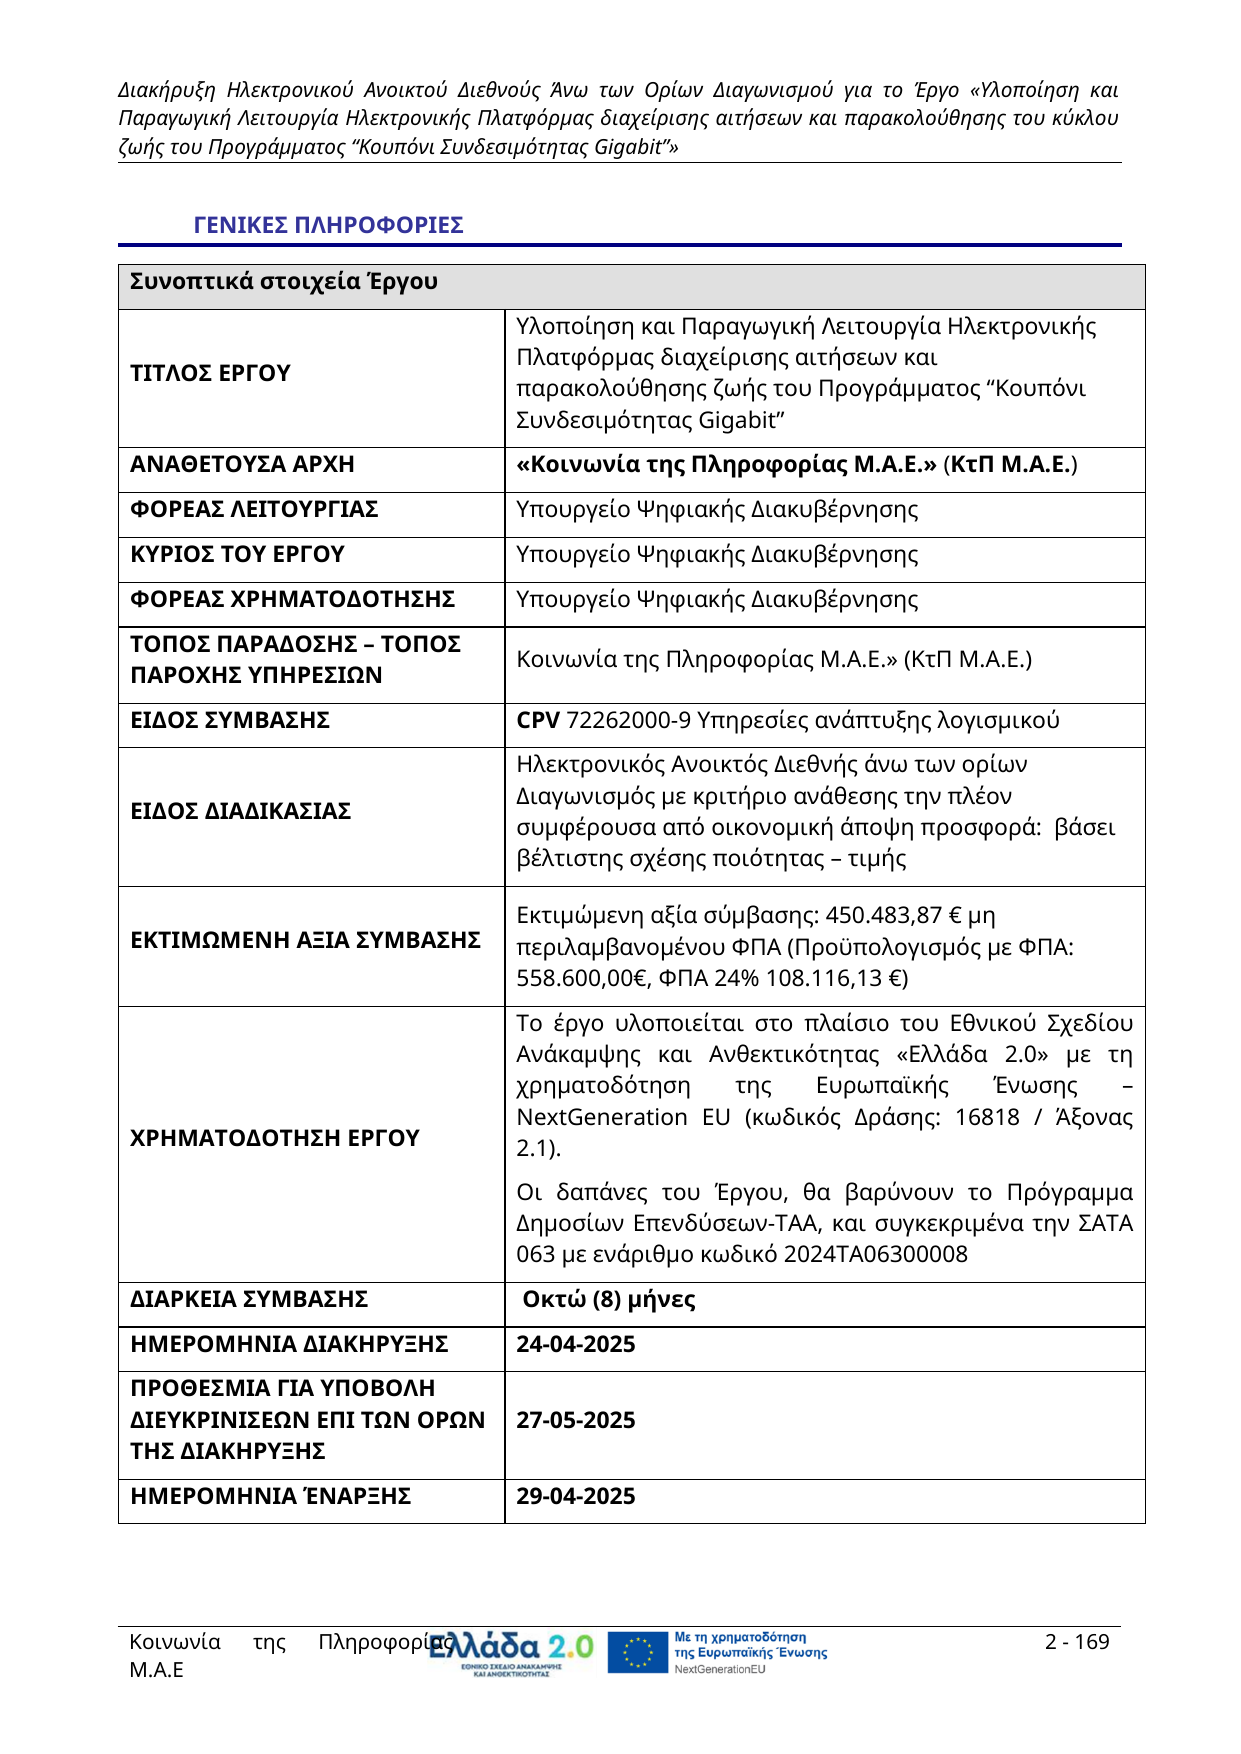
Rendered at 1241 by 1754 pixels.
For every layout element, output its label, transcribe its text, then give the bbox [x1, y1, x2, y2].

table_cell ΕΙΔΟΣ ΣΥΜΒΑΣΗΣ [119, 704, 504, 747]
table_cell ΦΟΡΕΑΣ ΧΡΗΜΑΤΟΔΟΤΗΣΗΣ [119, 583, 504, 626]
table_cell To έργο υλοποιείται στο πλαίσιο του Εθνικού Σχεδίου Ανάκαμψης και Ανθεκτικότητας «Ελλάδα 2.0» με τη χρηματοδότηση της Ευρωπαϊκής Ένωσης – NextGeneration EU (κωδικός Δράσης: 16818 / Άξονας 2.1). Οι δαπάνες του Έργου, θα βαρύνουν το Πρόγραμμα Δημοσίων Επενδύσεων-TAA, και συγκεκριμένα την ΣΑΤΑ 063 με ενάριθμο κωδικό 2024ΤΑ06300008 [506, 1007, 1145, 1282]
table_cell ΕΙΔΟΣ ΔΙΑΔΙΚΑΣΙΑΣ [119, 748, 504, 886]
table_cell ΧΡΗΜΑΤΟΔΟΤΗΣΗ ΕΡΓΟΥ [119, 1007, 504, 1282]
table_cell 29-04-2025 [506, 1480, 1145, 1523]
table_cell ΦΟΡΕΑΣ ΛΕΙΤΟΥΡΓΙΑΣ [119, 493, 504, 537]
table_cell Υπουργείο Ψηφιακής Διακυβέρνησης [506, 538, 1145, 582]
table_cell Υπουργείο Ψηφιακής Διακυβέρνησης [506, 493, 1145, 537]
table_cell Κοινωνία της Πληροφορίας Μ.Α.Ε.» (ΚτΠ Μ.Α.Ε.) [506, 628, 1145, 702]
table_cell «Κοινωνία της Πληροφορίας Μ.Α.Ε.» (ΚτΠ Μ.Α.Ε.) [506, 448, 1145, 492]
table_cell Ηλεκτρονικός Ανοικτός Διεθνής άνω των ορίων Διαγωνισμός με κριτήριο ανάθεσης την πλέον συμφέρουσα από οικονομική άποψη προσφορά: βάσει βέλτιστης σχέσης ποιότητας – τιμής [506, 748, 1145, 886]
table_cell Εκτιμώμενη αξία σύμβασης: 450.483,87 € μη περιλαμβανομένου ΦΠΑ (Προϋπολογισμός με ΦΠΑ: 558.600,00€, ΦΠΑ 24% 108.116,13 €) [506, 887, 1145, 1006]
table_cell ΔΙΑΡΚΕΙΑ ΣΥΜΒΑΣΗΣ [119, 1283, 504, 1326]
table_header Συνοπτικά στοιχεία Έργου [119, 265, 1145, 309]
picture [427, 1627, 834, 1678]
table_cell ΕΚΤΙΜΩΜΕΝΗ ΑΞΙΑ ΣΥΜΒΑΣΗΣ [119, 887, 504, 1006]
table_cell ΚΥΡΙΟΣ ΤΟΥ ΕΡΓΟΥ [119, 538, 504, 582]
table_cell ΠΡΟΘΕΣΜΙΑ ΓΙΑ ΥΠΟΒΟΛΗ ΔΙΕΥΚΡΙΝΙΣΕΩΝ ΕΠΙ ΤΩΝ ΟΡΩΝ ΤΗΣ ΔΙΑΚΗΡΥΞΗΣ [119, 1372, 504, 1478]
table_cell ΤΙΤΛΟΣ ΕΡΓΟΥ [119, 310, 504, 447]
list ΓΕΝΙΚΕΣ ΠΛΗΡΟΦΟΡΙΕΣ [118, 209, 1122, 243]
table_cell Υπουργείο Ψηφιακής Διακυβέρνησης [506, 583, 1145, 626]
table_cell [119, 1480, 504, 1523]
table_cell ΤΟΠΟΣ ΠΑΡΑΔΟΣΗΣ – ΤΟΠΟΣ ΠΑΡΟΧΗΣ ΥΠΗΡΕΣΙΩΝ [119, 628, 504, 702]
table_cell 24-04-2025 [506, 1328, 1145, 1371]
table_cell 27-05-2025 [506, 1372, 1145, 1478]
table_cell Υλοποίηση και Παραγωγική Λειτουργία Ηλεκτρονικής Πλατφόρμας διαχείρισης αιτήσεων και παρακολούθησης ζωής του Προγράμματος “Κουπόνι Συνδεσιμότητας Gigabit” [506, 310, 1145, 447]
table_cell CPV 72262000-9 Υπηρεσίες ανάπτυξης λογισμικού [506, 704, 1145, 747]
table_cell Oκτώ (8) μήνες [506, 1283, 1145, 1326]
table_cell ΗΜΕΡΟΜΗΝΙΑ ΔΙΑΚΗΡΥΞΗΣ [119, 1328, 504, 1371]
table_cell ΑΝΑΘΕΤΟΥΣΑ ΑΡΧΗ [119, 448, 504, 492]
